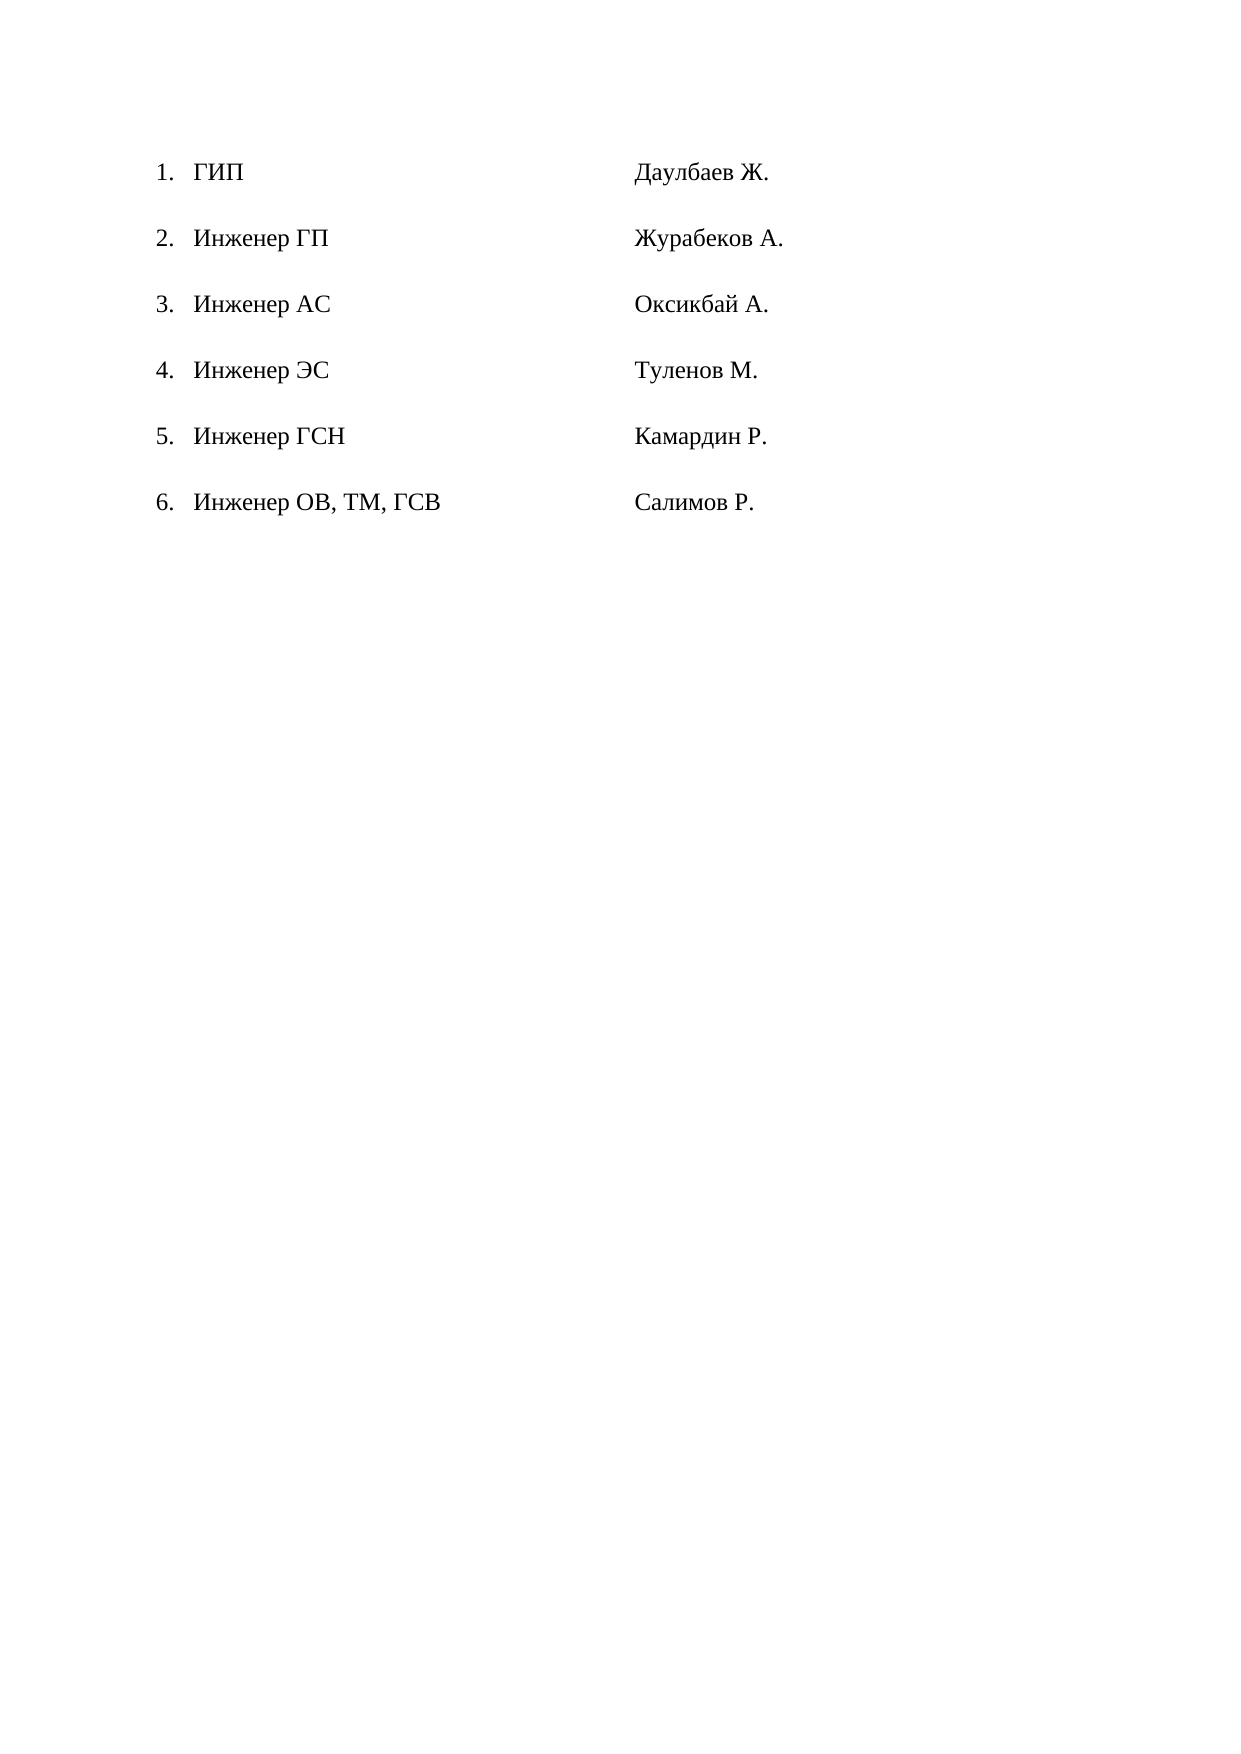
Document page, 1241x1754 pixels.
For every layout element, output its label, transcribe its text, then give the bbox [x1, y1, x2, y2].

list Инженер ЭС Туленов М. [156, 355, 1153, 384]
list Инженер ГСН Камардин Р. [156, 421, 1153, 450]
list Инженер ОВ, ТМ, ГСВ Салимов Р. [156, 487, 1153, 516]
list ГИП Даулбаев Ж. [156, 157, 1153, 186]
list Инженер АС Оксикбай А. [156, 289, 1153, 318]
list Инженер ГП Журабеков А. [156, 223, 1153, 252]
